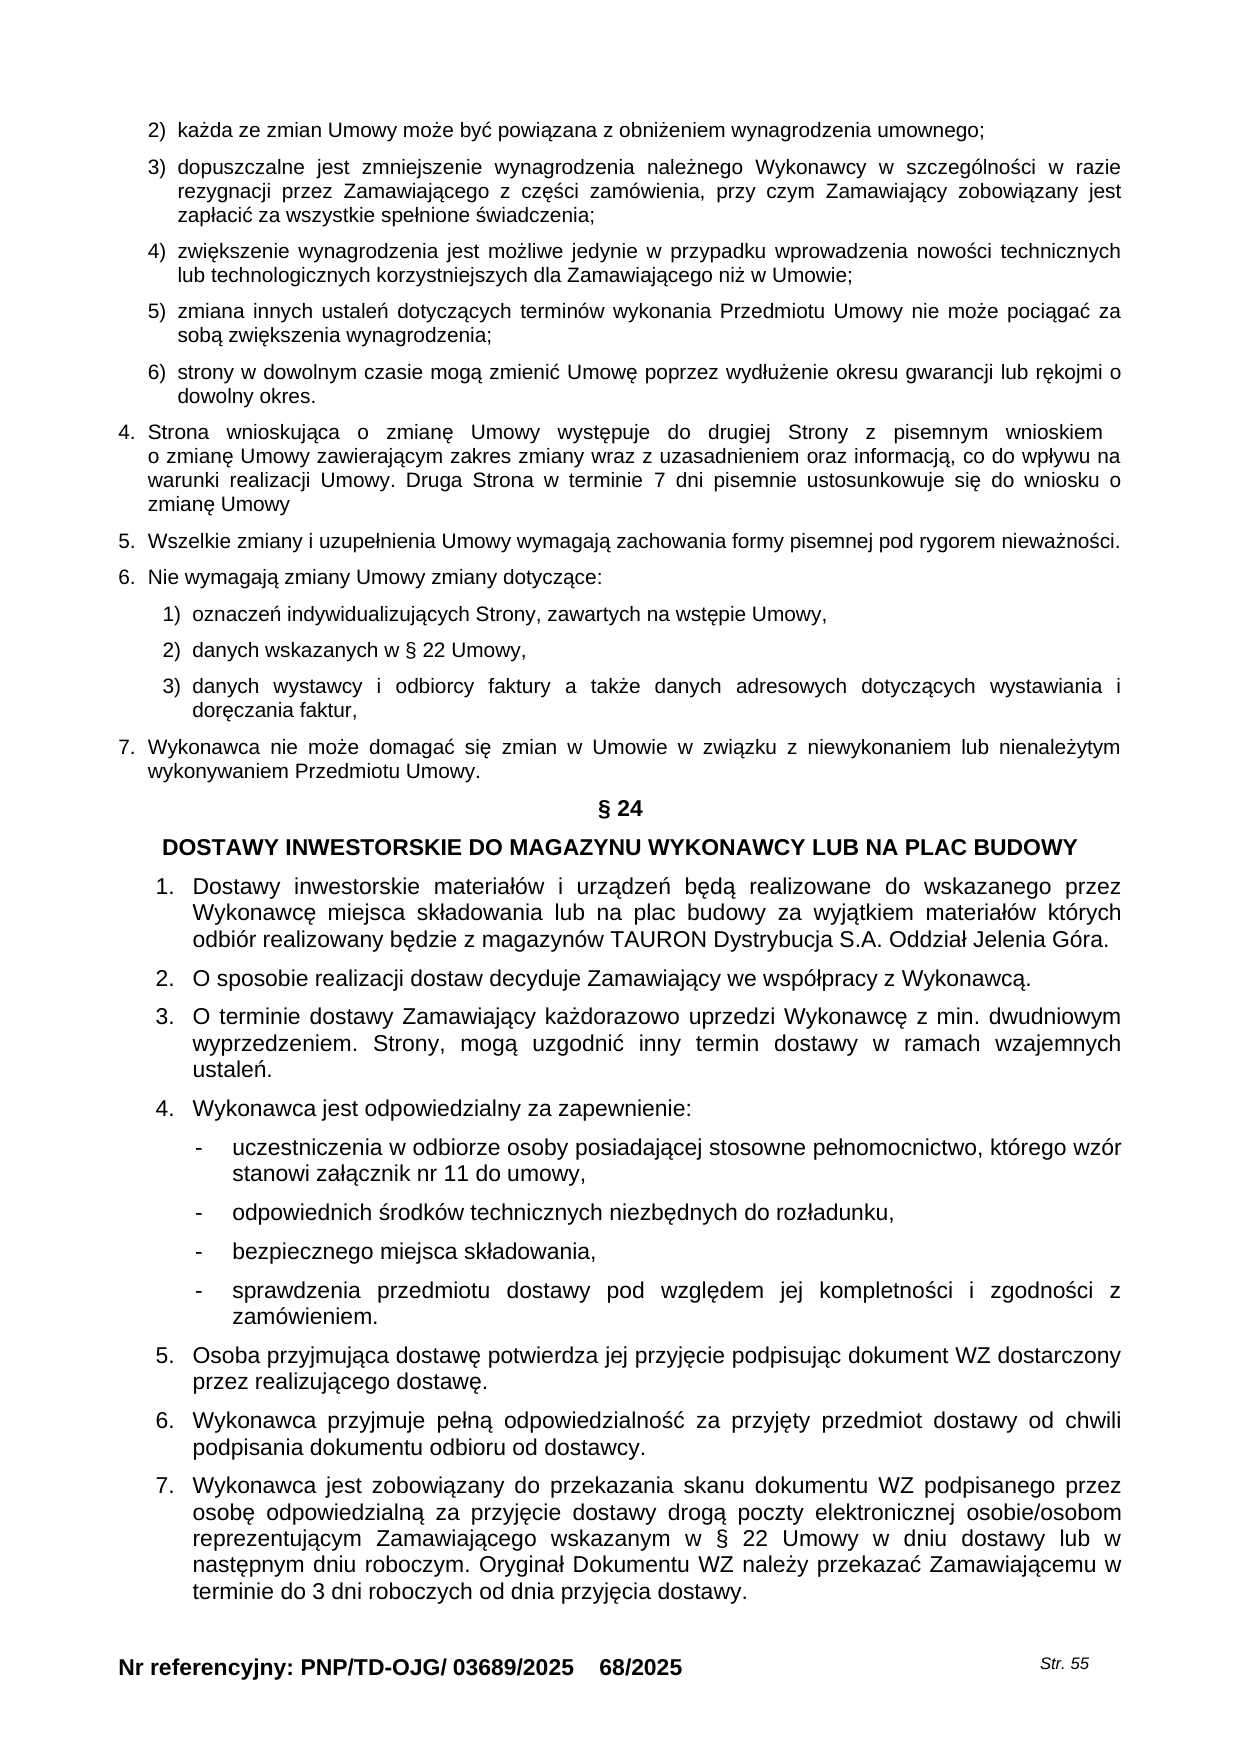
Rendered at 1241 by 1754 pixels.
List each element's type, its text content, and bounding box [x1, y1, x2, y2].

list strony w dowolnym czasie mogą zmienić Umowę poprzez wydłużenie okresu gwarancji lub rękojmi o dowolny okres. [148, 360, 1122, 408]
list Wykonawca przyjmuje pełną odpowiedzialność za przyjęty przedmiot dostawy od chwili podpisania dokumentu odbioru od dostawcy. [155, 1407, 1122, 1460]
list dopuszczalne jest zmniejszenie wynagrodzenia należnego Wykonawcy w szczególności w razie rezygnacji przez Zamawiającego z części zamówienia, przy czym Zamawiający zobowiązany jest zapłacić za wszystkie spełnione świadczenia; [148, 154, 1122, 226]
list danych wskazanych w § 22 Umowy, [162, 638, 1122, 662]
list bezpiecznego miejsca składowania, [195, 1238, 1122, 1264]
list Wszelkie zmiany i uzupełnienia Umowy wymagają zachowania formy pisemnej pod rygorem nieważności. [118, 528, 1122, 552]
list zwiększenie wynagrodzenia jest możliwe jedynie w przypadku wprowadzenia nowości technicznych lub technologicznych korzystniejszych dla Zamawiającego niż w Umowie; [148, 239, 1122, 287]
list O terminie dostawy Zamawiający każdorazowo uprzedzi Wykonawcę z min. dwudniowym wyprzedzeniem. Strony, mogą uzgodnić inny termin dostawy w ramach wzajemnych ustaleń. [155, 1003, 1122, 1082]
list Osoba przyjmująca dostawę potwierdza jej przyjęcie podpisując dokument WZ dostarczony przez realizującego dostawę. [155, 1342, 1122, 1394]
list zmiana innych ustaleń dotyczących terminów wykonania Przedmiotu Umowy nie może pociągać za sobą zwiększenia wynagrodzenia; [148, 299, 1122, 347]
list Wykonawca jest odpowiedzialny za zapewnienie: [155, 1095, 1122, 1121]
list Strona wnioskująca o zmianę Umowy występuje do drugiej Strony z pisemnym wnioskiem o zmianę Umowy zawierającym zakres zmiany wraz z uzasadnieniem oraz informacją, co do wpływu na warunki realizacji Umowy. Druga Strona w terminie 7 dni pisemnie ustosunkowuje się do wniosku o zmianę Umowy [118, 420, 1122, 516]
list uczestniczenia w odbiorze osoby posiadającej stosowne pełnomocnictwo, którego wzór stanowi załącznik nr 11 do umowy, [195, 1134, 1122, 1186]
list DOSTAWY INWESTORSKIE DO MAGAZYNU WYKONAWCY LUB NA PLAC BUDOWY [118, 834, 1122, 860]
list sprawdzenia przedmiotu dostawy pod względem jej kompletności i zgodności z zamówieniem. [195, 1277, 1122, 1329]
list oznaczeń indywidualizujących Strony, zawartych na wstępie Umowy, [162, 601, 1122, 625]
list odpowiednich środków technicznych niezbędnych do rozładunku, [195, 1199, 1122, 1225]
list Wykonawca jest zobowiązany do przekazania skanu dokumentu WZ podpisanego przez osobę odpowiedzialną za przyjęcie dostawy drogą poczty elektronicznej osobie/osobom reprezentującym Zamawiającego wskazanym w § 22 Umowy w dniu dostawy lub w następnym dniu roboczym. Oryginał Dokumentu WZ należy przekazać Zamawiającemu w terminie do 3 dni roboczych od dnia przyjęcia dostawy. [155, 1472, 1122, 1604]
list każda ze zmian Umowy może być powiązana z obniżeniem wynagrodzenia umownego; [148, 118, 1122, 142]
list O sposobie realizacji dostaw decyduje Zamawiający we współpracy z Wykonawcą. [155, 964, 1122, 991]
list § 24 [118, 795, 1122, 822]
list Nie wymagają zmiany Umowy zmiany dotyczące: [118, 565, 1122, 589]
list Wykonawca nie może domagać się zmian w Umowie w związku z niewykonaniem lub nienależytym wykonywaniem Przedmiotu Umowy. [118, 735, 1122, 783]
list danych wystawcy i odbiorcy faktury a także danych adresowych dotyczących wystawiania i doręczania faktur, [162, 674, 1122, 722]
list Dostawy inwestorskie materiałów i urządzeń będą realizowane do wskazanego przez Wykonawcę miejsca składowania lub na plac budowy za wyjątkiem materiałów których odbiór realizowany będzie z magazynów TAURON Dystrybucja S.A. Oddział Jelenia Góra. [155, 873, 1122, 952]
